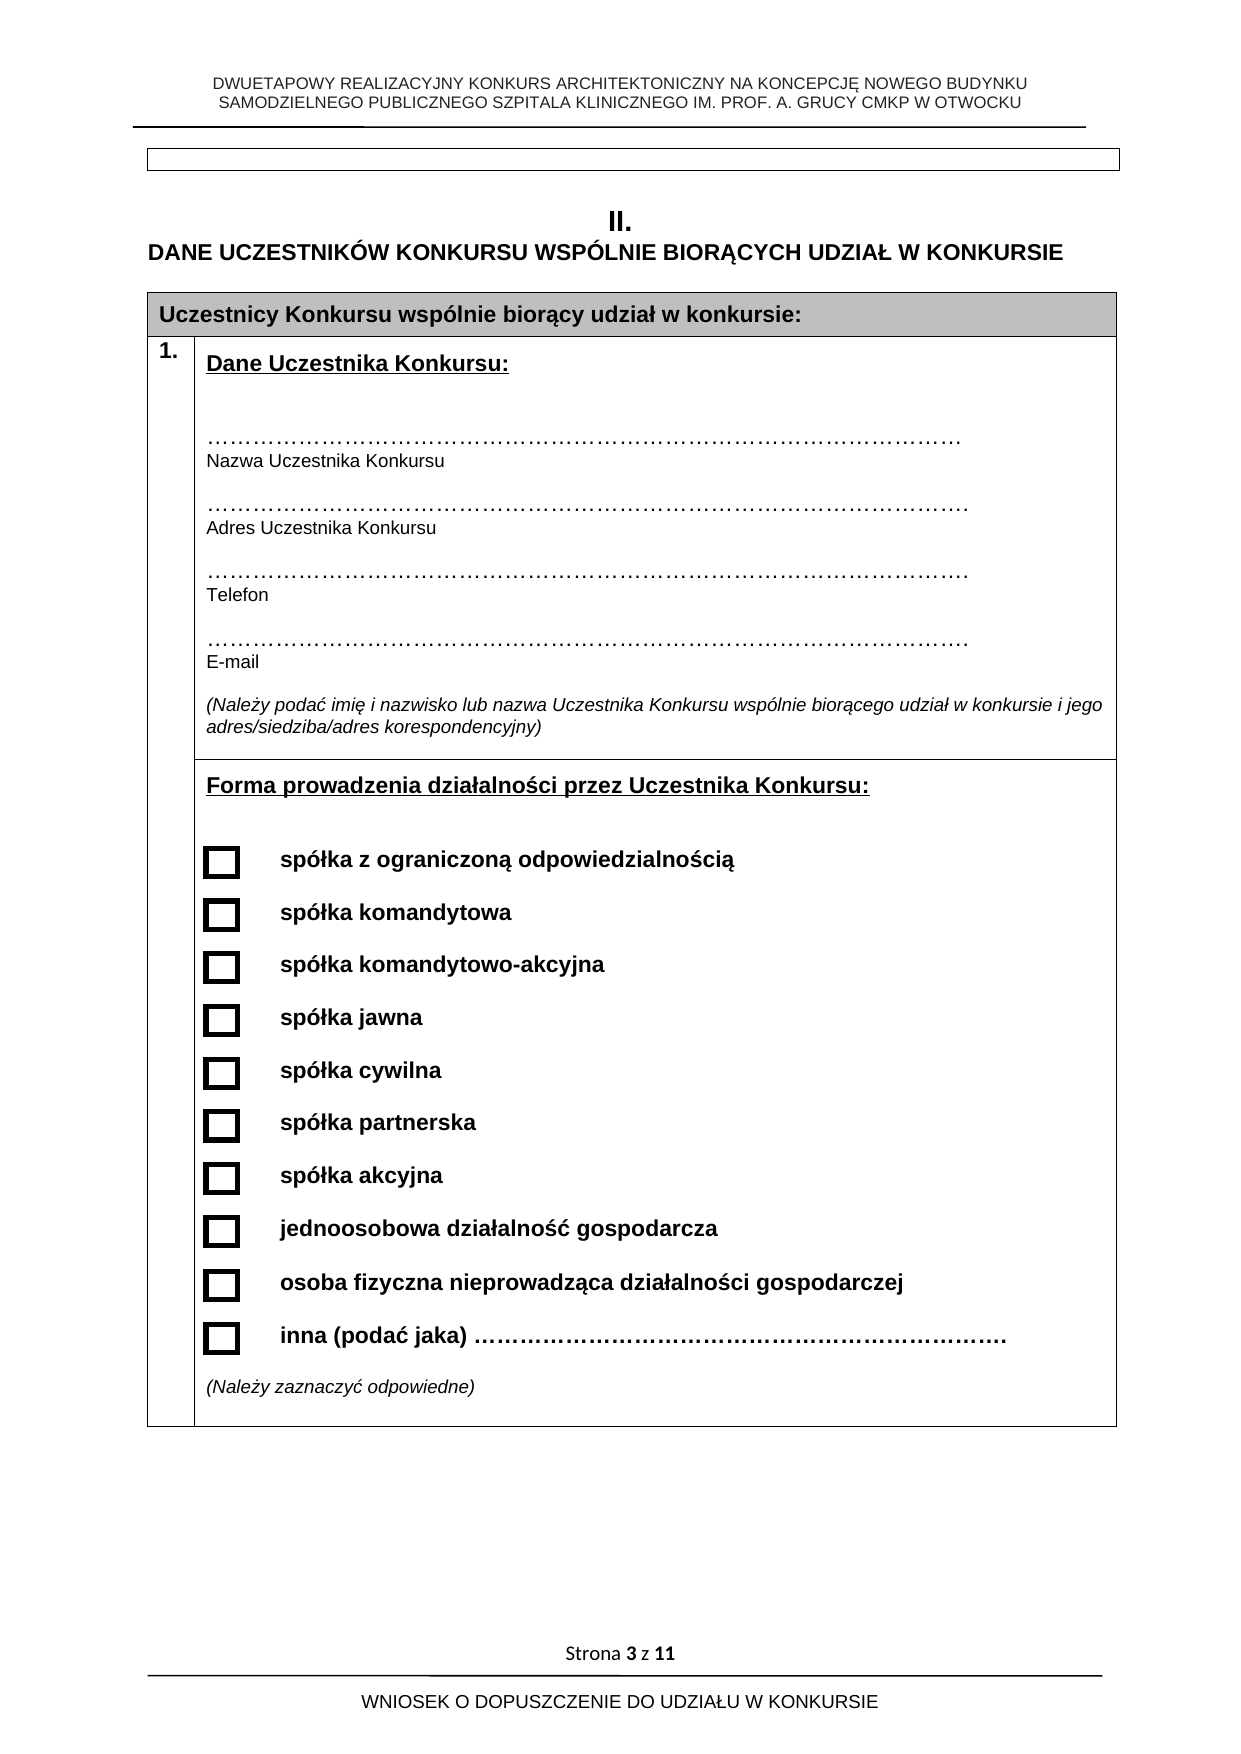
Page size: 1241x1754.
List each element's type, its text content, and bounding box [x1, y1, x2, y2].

table_header Uczestnicy Konkursu wspólnie biorący udział w konkursie: [148, 293, 1116, 336]
text II. [148, 198, 1093, 239]
table_cell Forma prowadzenia działalności przez Uczestnika Konkursu: spółka z ograniczoną odpowiedzialnością spółka komandytowa spółka komandytowo-akcyjna spółka jawna spółka cywilna spółka partnerska spółka akcyjna jednoosobowa działalność gospodarcza osoba fizyczna nieprowadząca działalności gospodarczej inna (podać jaka) ……………………………………………………………. (Należy zaznaczyć odpowiedne) [195, 760, 1116, 1426]
text DANE UCZESTNIKÓW KONKURSU WSPÓLNIE BIORĄCYCH UDZIAŁ W KONKURSIE [148, 239, 1093, 266]
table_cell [148, 149, 1119, 170]
table_cell 1. [148, 337, 194, 1426]
table_cell Dane Uczestnika Konkursu: ……………………………………………………………………………………… Nazwa Uczestnika Konkursu ………………………………………………………………………………………. Adres Uczestnika Konkursu ………………………………………………………………………………………. Telefon ………………………………………………………………………………………. E-mail (Należy podać imię i nazwisko lub nazwa Uczestnika Konkursu wspólnie biorącego udział w konkursie i jego adres/siedziba/adres korespondencyjny) [195, 337, 1116, 759]
